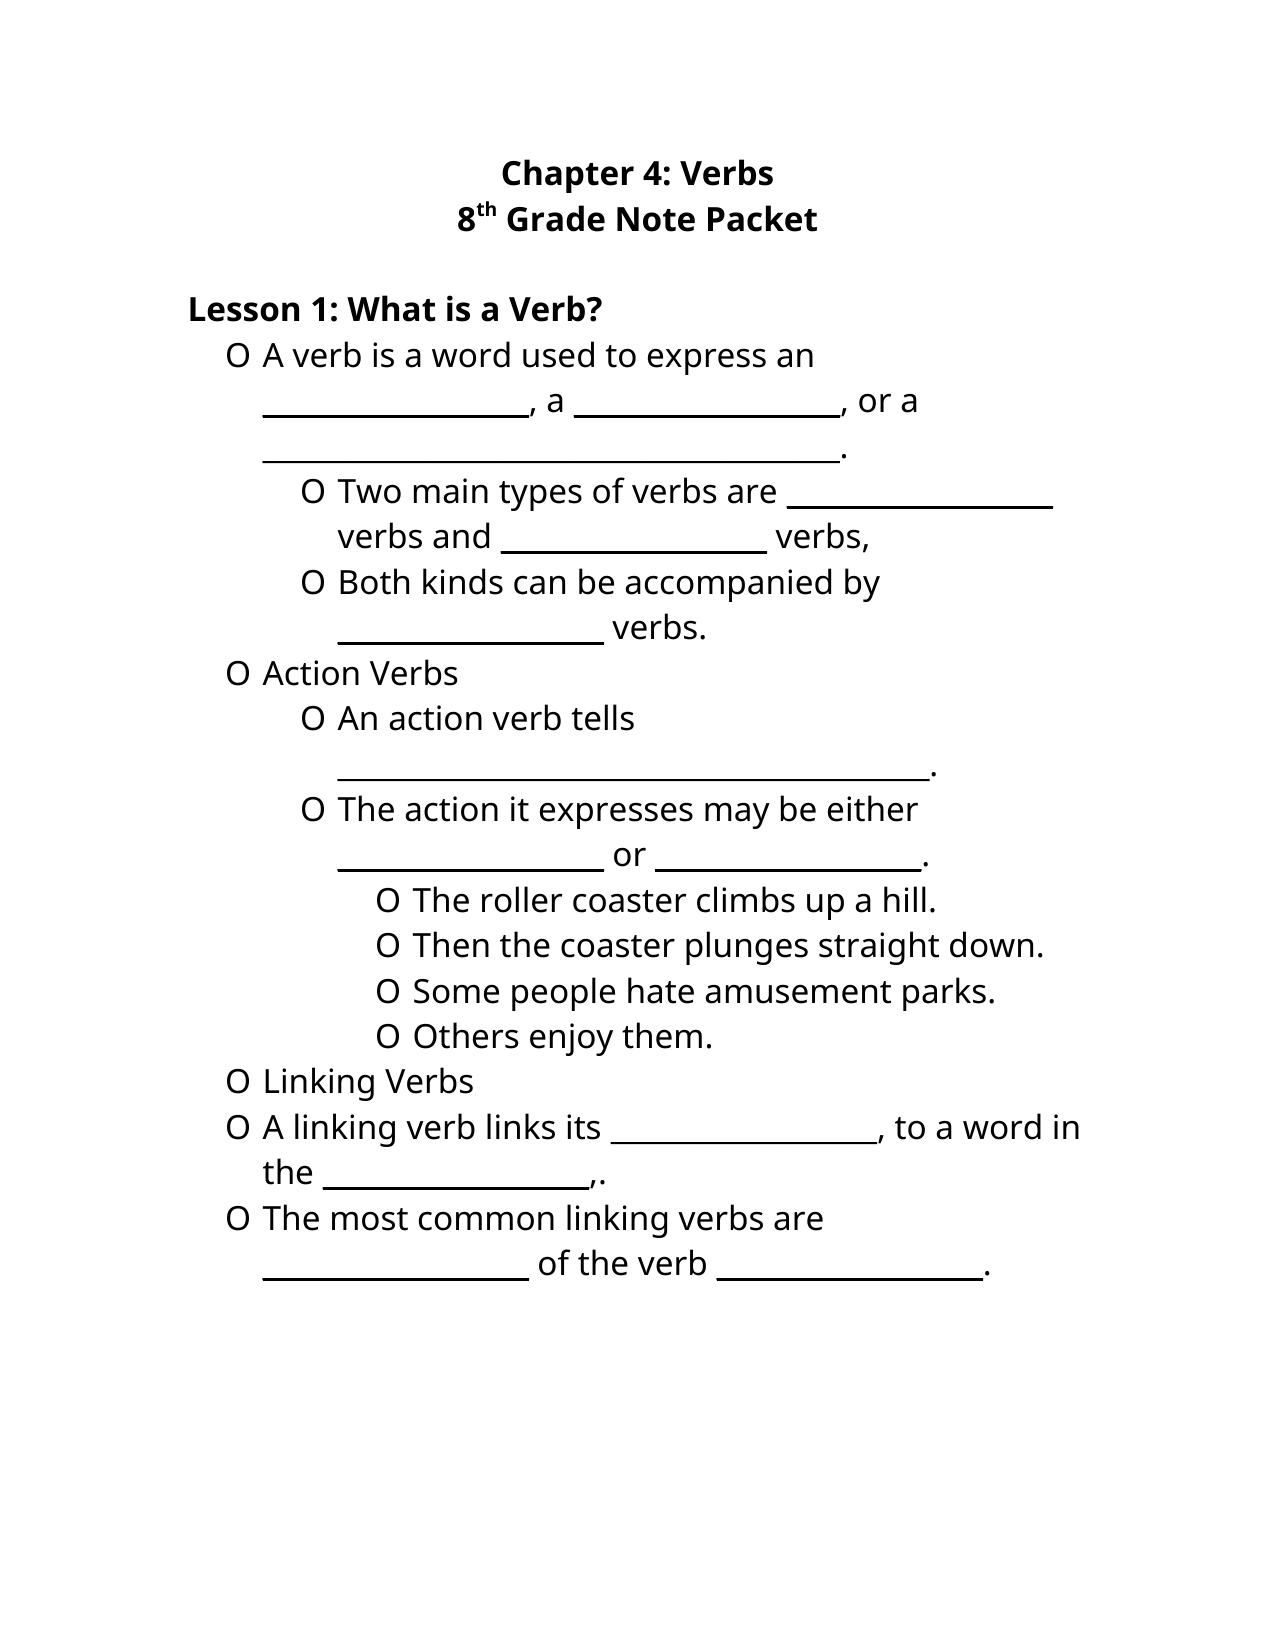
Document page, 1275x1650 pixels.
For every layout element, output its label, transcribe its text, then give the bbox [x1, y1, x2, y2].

list Both kinds can be accompanied by __________________ verbs. [300, 559, 1087, 649]
list A linking verb links its __________________, to a word in the __________________,. [225, 1104, 1087, 1194]
list Some people hate amusement parks. [375, 967, 1087, 1013]
text Lesson 1: What is a Verb? [187, 286, 1087, 332]
list The roller coaster climbs up a hill. [375, 877, 1087, 922]
list A verb is a word used to express an __________________, a __________________, or a _______________________________________. [225, 332, 1087, 468]
text Chapter 4: Verbs [187, 150, 1087, 195]
text 8th Grade Note Packet [187, 195, 1087, 241]
list Linking Verbs [225, 1058, 1087, 1104]
list An action verb tells ________________________________________. [300, 695, 1087, 786]
list Two main types of verbs are __________________ verbs and __________________ verbs, [300, 468, 1087, 559]
list The action it expresses may be either __________________ or __________________. [300, 786, 1087, 877]
list Action Verbs [225, 649, 1087, 695]
list The most common linking verbs are __________________ of the verb __________________. [225, 1194, 1087, 1285]
list Others enjoy them. [375, 1013, 1087, 1058]
list Then the coaster plunges straight down. [375, 922, 1087, 967]
